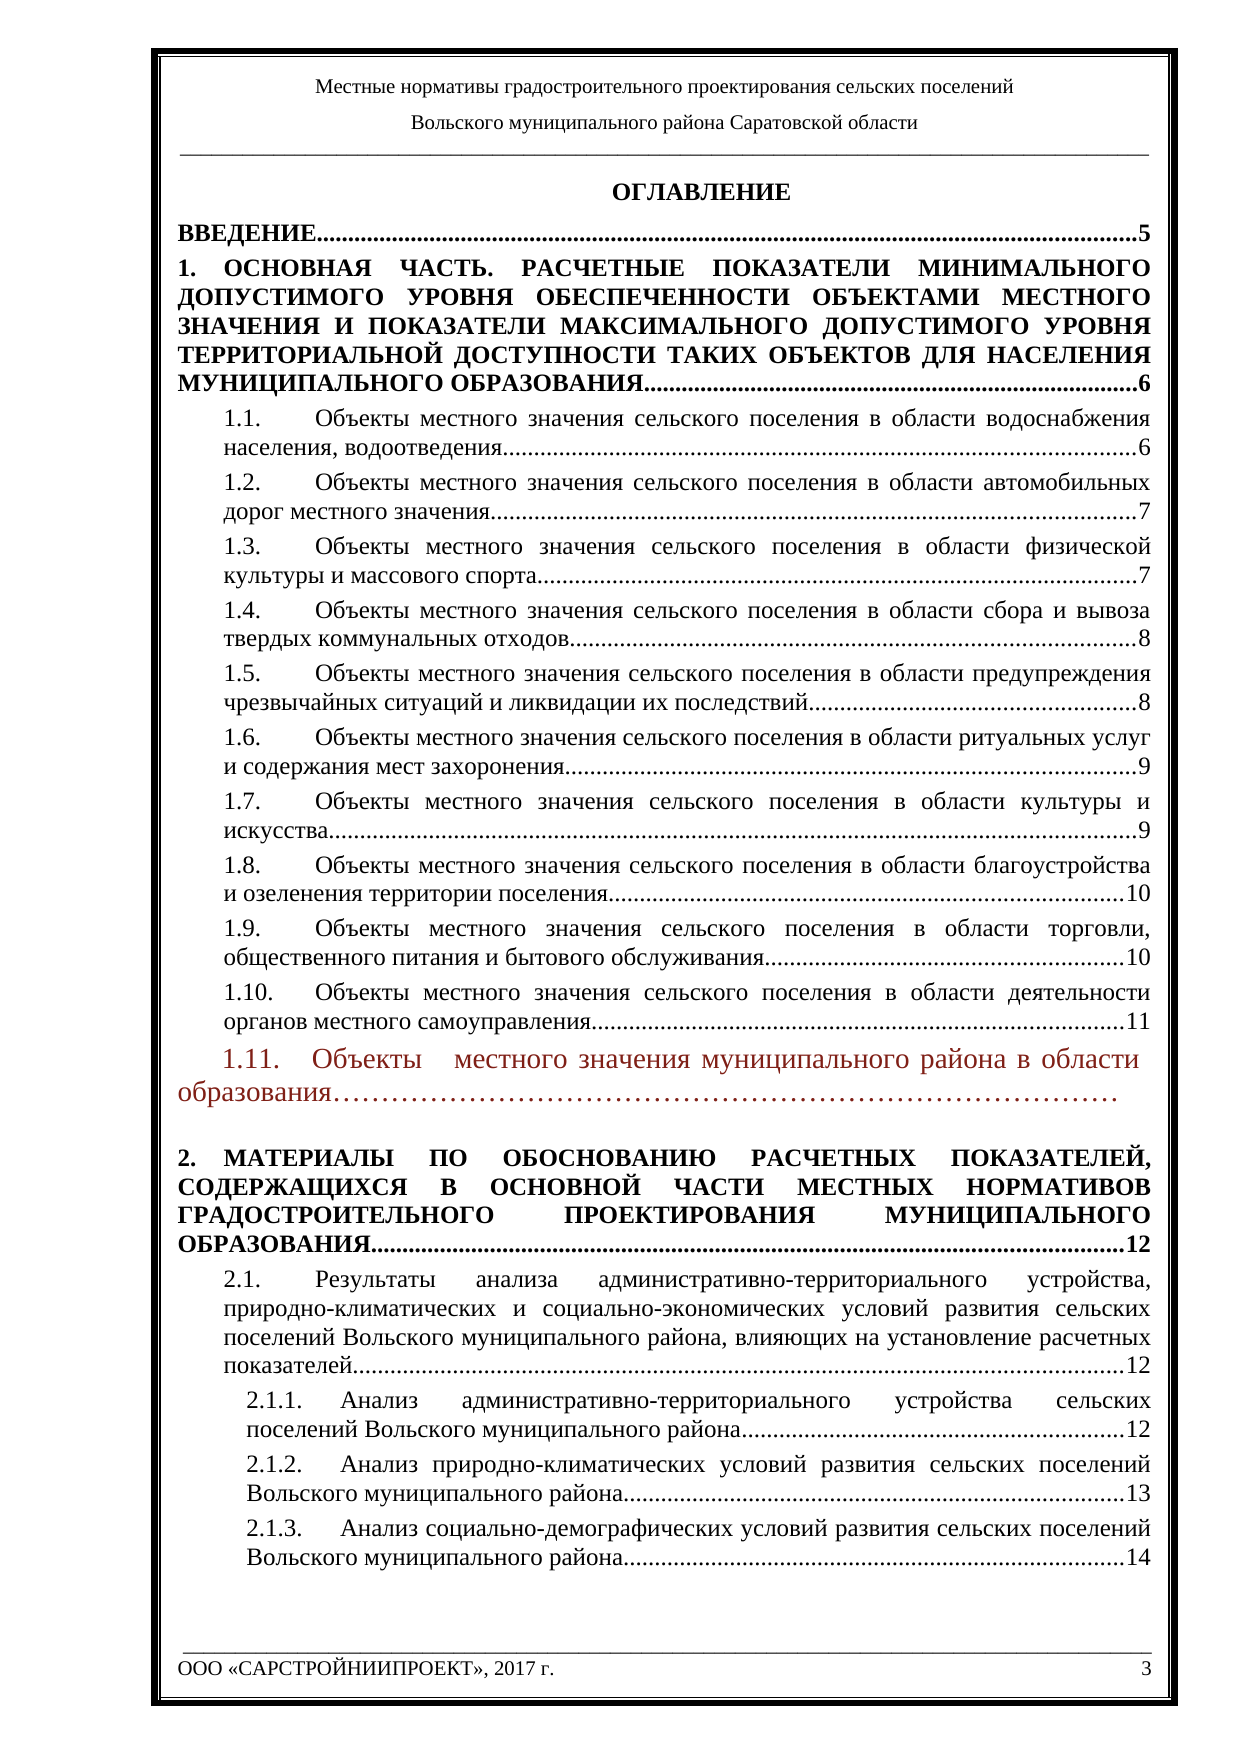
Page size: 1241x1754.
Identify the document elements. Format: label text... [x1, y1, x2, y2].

text Введение 5 [177, 218, 1152, 247]
text 2. Материалы по обоснованию расчетных показателей, содержащихся в основной части местных нормативов градостроительного проектирования муниципального образования 12 [177, 1143, 1152, 1258]
text 2.1.3. Анализ социально-демографических условий развития сельских поселений Вольского муниципального района 14 [246, 1513, 1152, 1571]
text 1.5. Объекты местного значения сельского поселения в области предупреждения чрезвычайных ситуаций и ликвидации их последствий 8 [223, 658, 1152, 716]
text 1.1. Объекты местного значения сельского поселения в области водоснабжения населения, водоотведения 6 [223, 403, 1152, 461]
text 2.1.1. Анализ административно-территориального устройства сельских поселений Вольского муниципального района 12 [246, 1386, 1152, 1443]
text 1.7. Объекты местного значения сельского поселения в области культуры и искусства 9 [223, 786, 1152, 843]
text 1.2. Объекты местного значения сельского поселения в области автомобильных дорог местного значения 7 [223, 467, 1152, 525]
text ОГЛАВЛЕНИЕ [177, 177, 1152, 206]
text 1. Основная часть. Расчетные показатели минимального допустимого уровня обеспеченности объектами местного значения и показатели максимального допустимого уровня территориальной доступности таких объектов для населения муниципального образования 6 [177, 253, 1152, 397]
text 1.8. Объекты местного значения сельского поселения в области благоустройства и озеленения территории поселения 10 [223, 850, 1152, 907]
text 2.1. Результаты анализа административно-территориального устройства, природно-климатических и социально-экономических условий развития сельских поселений Вольского муниципального района, влияющих на установление расчетных показателей 12 [223, 1264, 1152, 1379]
text 1.3. Объекты местного значения сельского поселения в области физической культуры и массового спорта 7 [223, 531, 1152, 588]
text 1.9. Объекты местного значения сельского поселения в области торговли, общественного питания и бытового обслуживания 10 [223, 913, 1152, 971]
text 2.1.2. Анализ природно-климатических условий развития сельских поселений Вольского муниципального района 13 [246, 1449, 1152, 1507]
text 1.10. Объекты местного значения сельского поселения в области деятельности органов местного самоуправления 11 [223, 977, 1152, 1035]
text 1.11. Объекты местного значения муниципального района в области образования……………………………………………………………………… [177, 1041, 1152, 1108]
text 1.4. Объекты местного значения сельского поселения в области сбора и вывоза твердых коммунальных отходов 8 [223, 595, 1152, 652]
text 1.6. Объекты местного значения сельского поселения в области ритуальных услуг и содержания мест захоронения 9 [223, 722, 1152, 780]
